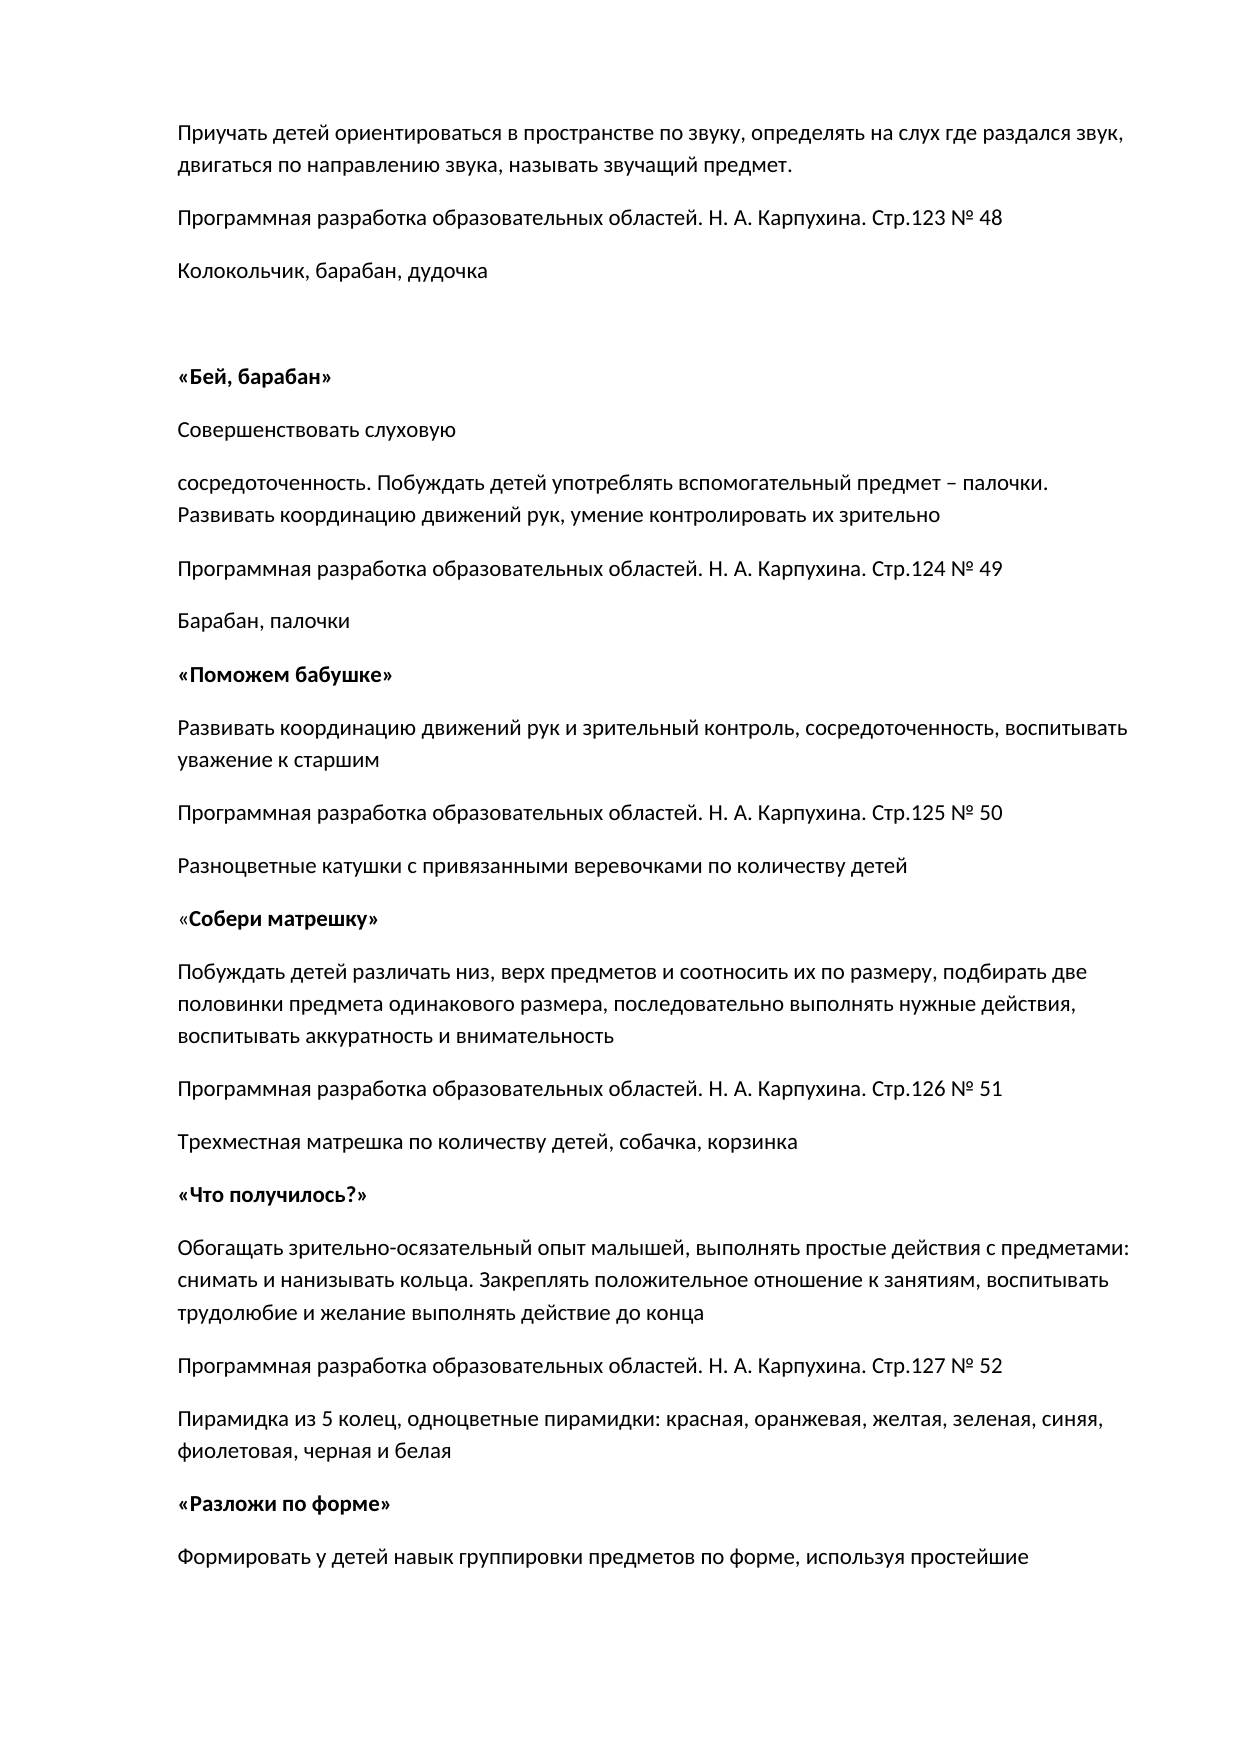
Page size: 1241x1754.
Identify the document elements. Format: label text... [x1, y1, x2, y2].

text Совершенствовать слуховую [177, 415, 1152, 443]
text Программная разработка образовательных областей. Н. А. Карпухина. Стр.125 № 50 [177, 798, 1152, 826]
text «Бей, барабан» [177, 362, 1152, 390]
text Побуждать детей различать низ, верх предметов и соотносить их по размеру, подбирать две половинки предмета одинакового размера, последовательно выполнять нужные действия, воспитывать аккуратность и внимательность [177, 957, 1152, 1049]
text Барабан, палочки [177, 607, 1152, 635]
text Приучать детей ориентироваться в пространстве по звуку, определять на слух где раздался звук, двигаться по направлению звука, называть звучащий предмет. [177, 118, 1152, 178]
text «Разложи по форме» [177, 1489, 1152, 1517]
text сосредоточенность. Побуждать детей употреблять вспомогательный предмет – палочки. Развивать координацию движений рук, умение контролировать их зрительно [177, 468, 1152, 529]
text Обогащать зрительно-осязательный опыт малышей, выполнять простые действия с предметами: снимать и нанизывать кольца. Закреплять положительное отношение к занятиям, воспитывать трудолюбие и желание выполнять действие до конца [177, 1233, 1152, 1326]
text «Поможем бабушке» [177, 660, 1152, 688]
text Разноцветные катушки с привязанными веревочками по количеству детей [177, 851, 1152, 879]
text Программная разработка образовательных областей. Н. А. Карпухина. Стр.124 № 49 [177, 554, 1152, 582]
text Трехместная матрешка по количеству детей, собачка, корзинка [177, 1127, 1152, 1155]
text Пирамидка из 5 колец, одноцветные пирамидки: красная, оранжевая, желтая, зеленая, синяя, фиолетовая, черная и белая [177, 1404, 1152, 1464]
text «Что получилось?» [177, 1180, 1152, 1208]
text Колокольчик, барабан, дудочка [177, 256, 1152, 284]
text Программная разработка образовательных областей. Н. А. Карпухина. Стр.123 № 48 [177, 203, 1152, 231]
text Формировать у детей навык группировки предметов по форме, используя простейшие [177, 1542, 1152, 1570]
text Программная разработка образовательных областей. Н. А. Карпухина. Стр.126 № 51 [177, 1074, 1152, 1102]
text «Собери матрешку» [177, 904, 1152, 932]
text Развивать координацию движений рук и зрительный контроль, сосредоточенность, воспитывать уважение к старшим [177, 713, 1152, 773]
text Программная разработка образовательных областей. Н. А. Карпухина. Стр.127 № 52 [177, 1351, 1152, 1379]
